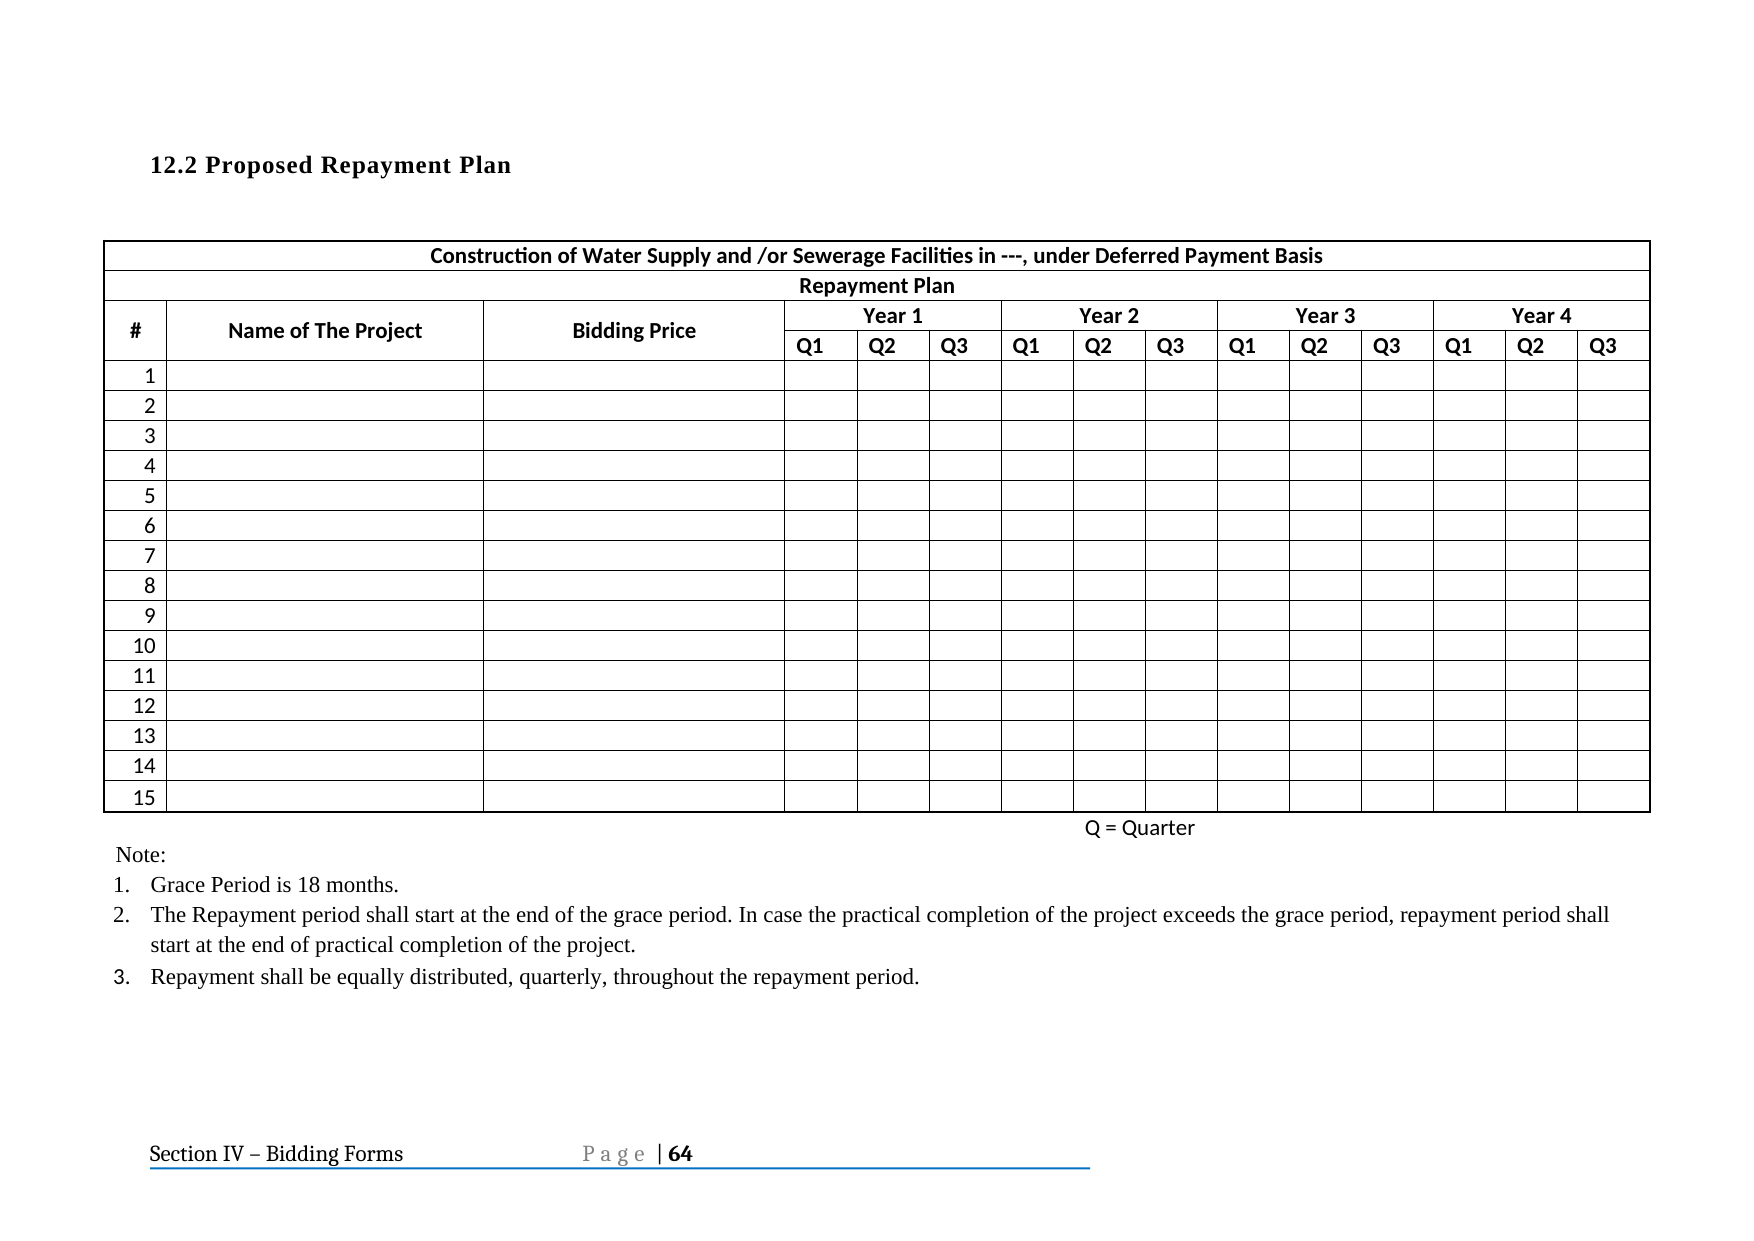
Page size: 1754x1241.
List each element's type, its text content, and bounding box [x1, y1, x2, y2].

table_cell [167, 813, 484, 841]
table_cell [858, 451, 929, 479]
table_cell [1074, 691, 1145, 719]
table_cell [1002, 721, 1073, 749]
table_cell # [105, 301, 166, 359]
table_cell Q2 [1074, 331, 1145, 359]
table_cell [167, 451, 483, 479]
table_cell 5 [105, 481, 166, 509]
table_cell [484, 421, 784, 449]
table_cell [1506, 661, 1577, 689]
table_cell [1362, 451, 1433, 479]
table_cell [785, 601, 857, 629]
table_cell [1218, 511, 1289, 539]
table_cell 1 [105, 361, 166, 389]
table_cell [1578, 751, 1649, 779]
table_cell [484, 541, 784, 569]
table_cell [1362, 571, 1433, 599]
table_cell [1002, 451, 1073, 479]
table_cell [1074, 631, 1145, 659]
table_cell [1578, 631, 1649, 659]
table_cell [1074, 451, 1145, 479]
table_cell [785, 391, 857, 419]
table_cell 9 [105, 601, 166, 629]
table_cell Q3 [1362, 331, 1433, 359]
table_cell [1217, 813, 1289, 841]
table_cell [1506, 813, 1578, 841]
table_cell [1002, 781, 1073, 811]
table_cell [785, 511, 857, 539]
table_cell 14 [105, 751, 166, 779]
table_cell [1001, 813, 1073, 841]
table_cell [1290, 541, 1361, 569]
table_cell [1362, 751, 1433, 779]
table_cell [785, 451, 857, 479]
table_cell [1578, 691, 1649, 719]
table_cell [1362, 511, 1433, 539]
table_cell [167, 571, 483, 599]
table_cell [1290, 751, 1361, 779]
table_cell [785, 361, 857, 389]
table_cell [1434, 391, 1505, 419]
table_cell [484, 601, 784, 629]
table_cell [1506, 751, 1577, 779]
table_header Construction of Water Supply and /or Sewerage Facilities in ---, under Deferred Payment Basis [105, 242, 1649, 269]
table_cell [1578, 721, 1649, 749]
table_cell [785, 661, 857, 689]
table_cell [858, 481, 929, 509]
table_cell [930, 451, 1001, 479]
table_cell [1506, 361, 1577, 389]
table_cell [1506, 481, 1577, 509]
table_cell [929, 813, 1001, 841]
table_cell [1074, 391, 1145, 419]
table_cell [1578, 661, 1649, 689]
table_cell [930, 421, 1001, 449]
table_cell 15 [105, 781, 166, 811]
table_cell [1002, 481, 1073, 509]
table_cell [1434, 571, 1505, 599]
table_cell [1362, 391, 1433, 419]
table_cell [1218, 571, 1289, 599]
table_cell [1146, 481, 1217, 509]
table_cell Q2 [858, 331, 929, 359]
table_cell [1218, 541, 1289, 569]
table_cell [1434, 631, 1505, 659]
table_cell 12 [105, 691, 166, 719]
table_cell [858, 631, 929, 659]
table_cell [1578, 451, 1649, 479]
table_cell [167, 661, 483, 689]
table_cell [1218, 361, 1289, 389]
table_cell [1146, 781, 1217, 811]
table_cell [1506, 541, 1577, 569]
table_cell [1362, 781, 1433, 811]
table_cell [167, 391, 483, 419]
table_cell Q1 [785, 331, 857, 359]
table_cell 2 [105, 391, 166, 419]
table_cell 13 [105, 721, 166, 749]
table_cell [1218, 661, 1289, 689]
table_cell [1578, 571, 1649, 599]
table_cell [1290, 661, 1361, 689]
table_cell [1578, 361, 1649, 389]
table_cell Bidding Price [484, 301, 784, 359]
table_cell [484, 481, 784, 509]
table_cell [1146, 661, 1217, 689]
table_cell [858, 601, 929, 629]
table_cell [1146, 691, 1217, 719]
table_cell [1002, 391, 1073, 419]
table_cell [1146, 511, 1217, 539]
table_cell [1074, 571, 1145, 599]
table_cell [1074, 361, 1145, 389]
table_cell [167, 421, 483, 449]
table_cell [1578, 541, 1649, 569]
table_cell [167, 751, 483, 779]
table_cell Year 4 [1434, 301, 1649, 329]
table_cell [1578, 481, 1649, 509]
table_cell [930, 781, 1001, 811]
table_cell [167, 511, 483, 539]
table_cell [858, 721, 929, 749]
table_cell [1434, 421, 1505, 449]
table_cell [1146, 751, 1217, 779]
table_cell [930, 631, 1001, 659]
table_cell [1218, 691, 1289, 719]
table_cell [1290, 631, 1361, 659]
table_cell [484, 661, 784, 689]
table_cell [930, 511, 1001, 539]
table_cell [785, 571, 857, 599]
table_cell [1506, 391, 1577, 419]
table_cell [1290, 451, 1361, 479]
table_cell [167, 781, 483, 811]
table_cell [1002, 541, 1073, 569]
table_cell [858, 421, 929, 449]
table_cell [1290, 571, 1361, 599]
table_cell [785, 481, 857, 509]
table_cell [930, 751, 1001, 779]
table_cell Q2 [1290, 331, 1361, 359]
table_cell [1290, 691, 1361, 719]
table_cell [1362, 631, 1433, 659]
table_cell [484, 361, 784, 389]
table_cell Q3 [930, 331, 1001, 359]
table_cell [1434, 541, 1505, 569]
table_cell [785, 781, 857, 811]
table_cell Q = Quarter [1073, 813, 1217, 841]
table_cell [1362, 481, 1433, 509]
table_cell [1362, 661, 1433, 689]
table_cell [1290, 361, 1361, 389]
table_cell [930, 541, 1001, 569]
table_cell [484, 813, 785, 841]
table_cell [1290, 481, 1361, 509]
table_cell [858, 691, 929, 719]
table_cell [1290, 721, 1361, 749]
table_cell [1146, 571, 1217, 599]
table_cell [930, 721, 1001, 749]
table_cell [1578, 601, 1649, 629]
table_cell [167, 721, 483, 749]
table_cell [1434, 481, 1505, 509]
table_cell [1434, 451, 1505, 479]
table_cell [930, 391, 1001, 419]
table_cell Q3 [1146, 331, 1217, 359]
table_cell [930, 481, 1001, 509]
table_cell [1218, 631, 1289, 659]
table_cell [858, 361, 929, 389]
table_cell [858, 571, 929, 599]
table_cell [167, 631, 483, 659]
table_cell [484, 691, 784, 719]
table_cell [484, 721, 784, 749]
table_cell [484, 451, 784, 479]
table_cell [858, 541, 929, 569]
table_cell [1506, 421, 1577, 449]
table_cell [1506, 631, 1577, 659]
table_cell [1218, 391, 1289, 419]
table_cell 10 [105, 631, 166, 659]
table_cell [1146, 361, 1217, 389]
table_cell [1362, 541, 1433, 569]
table_cell [167, 691, 483, 719]
table_cell [1146, 421, 1217, 449]
table_cell [1146, 391, 1217, 419]
table_cell [1290, 391, 1361, 419]
table_cell [1578, 511, 1649, 539]
table_cell [484, 781, 784, 811]
table_cell [167, 541, 483, 569]
table_cell [167, 361, 483, 389]
table_cell [1290, 781, 1361, 811]
table_cell [785, 631, 857, 659]
table_cell Q1 [1434, 331, 1505, 359]
table_cell [1218, 481, 1289, 509]
table_cell [858, 511, 929, 539]
table_cell Year 2 [1002, 301, 1217, 329]
table_cell 7 [105, 541, 166, 569]
table_cell [1146, 601, 1217, 629]
table_cell Q2 [1506, 331, 1577, 359]
table_cell [1362, 813, 1433, 841]
table_cell [167, 601, 483, 629]
table_cell [1362, 421, 1433, 449]
table_cell Q1 [1002, 331, 1073, 359]
table_cell [1074, 541, 1145, 569]
table_cell [1146, 721, 1217, 749]
table_cell [1290, 511, 1361, 539]
table_cell [1290, 421, 1361, 449]
table_cell [1074, 751, 1145, 779]
table_cell [930, 601, 1001, 629]
table_cell [785, 813, 857, 841]
table_cell Q3 [1578, 331, 1649, 359]
table_cell [1434, 813, 1506, 841]
table_cell 6 [105, 511, 166, 539]
table_cell [1434, 751, 1505, 779]
table_cell [1506, 781, 1577, 811]
table_cell [1002, 361, 1073, 389]
table_cell [1578, 781, 1649, 811]
table_cell [1074, 421, 1145, 449]
table_cell [1362, 721, 1433, 749]
table_cell [785, 541, 857, 569]
table_cell Note: Grace Period is 18 months. The Repayment period shall start at the end of the grace period. In case the practical completion of the project exceeds the grace period, repayment period shall start at the end of practical completion of the project. Repayment shall be equally distributed, quarterly, throughout the repayment period. [104, 841, 1650, 994]
table_cell [1434, 781, 1505, 811]
table_cell 3 [105, 421, 166, 449]
table_cell [484, 511, 784, 539]
table_cell [930, 661, 1001, 689]
table_cell [1218, 601, 1289, 629]
table_cell [1002, 571, 1073, 599]
table_cell [1218, 751, 1289, 779]
table_cell [1002, 631, 1073, 659]
table_cell [1146, 631, 1217, 659]
table_cell [1002, 421, 1073, 449]
table_cell [858, 781, 929, 811]
table_cell Year 1 [785, 301, 1001, 329]
table_cell [1074, 601, 1145, 629]
table_cell [484, 391, 784, 419]
table_cell 4 [105, 451, 166, 479]
table_cell [1506, 691, 1577, 719]
table_cell Q1 [1218, 331, 1289, 359]
table_cell [1218, 781, 1289, 811]
table_cell Repayment Plan [105, 271, 1649, 299]
table_cell 8 [105, 571, 166, 599]
table_cell [1434, 511, 1505, 539]
table_cell [167, 481, 483, 509]
table_cell [930, 361, 1001, 389]
table_cell [785, 421, 857, 449]
table_cell [1218, 721, 1289, 749]
table_cell [104, 813, 167, 841]
table_cell [484, 751, 784, 779]
table_cell [930, 571, 1001, 599]
table_cell [858, 391, 929, 419]
table_cell [930, 691, 1001, 719]
table_cell [1506, 511, 1577, 539]
table_cell [1074, 661, 1145, 689]
table_cell [1506, 721, 1577, 749]
table_cell [1290, 601, 1361, 629]
table_cell [1002, 511, 1073, 539]
table_cell [1362, 361, 1433, 389]
table_cell [857, 813, 929, 841]
table_cell [1434, 361, 1505, 389]
table_cell [1002, 691, 1073, 719]
table_cell [1074, 781, 1145, 811]
table_cell [484, 631, 784, 659]
table_cell [1074, 481, 1145, 509]
subtitle Proposed Repayment Plan [150, 150, 1604, 179]
table_cell [1578, 391, 1649, 419]
table_cell [1506, 451, 1577, 479]
table_cell [484, 571, 784, 599]
table_cell [1218, 421, 1289, 449]
table_cell [1002, 751, 1073, 779]
table_cell [1002, 661, 1073, 689]
table_cell [858, 751, 929, 779]
table_cell [785, 751, 857, 779]
table_cell [1434, 661, 1505, 689]
table_cell [1146, 541, 1217, 569]
table_cell [1074, 721, 1145, 749]
table_cell [1578, 813, 1650, 841]
table_cell [1434, 601, 1505, 629]
table_cell [1218, 451, 1289, 479]
table_cell [785, 721, 857, 749]
table_cell 11 [105, 661, 166, 689]
table_cell [858, 661, 929, 689]
table_cell [1506, 601, 1577, 629]
table_cell [1434, 721, 1505, 749]
table_cell [1362, 601, 1433, 629]
table_cell [1289, 813, 1362, 841]
table_cell [785, 691, 857, 719]
table_cell [1578, 421, 1649, 449]
table_cell [1074, 511, 1145, 539]
table_cell [1002, 601, 1073, 629]
table_cell Name of The Project [167, 301, 483, 359]
table_cell [1146, 451, 1217, 479]
table_cell [1434, 691, 1505, 719]
table_cell Year 3 [1218, 301, 1433, 329]
table_cell [1362, 691, 1433, 719]
table_cell [1506, 571, 1577, 599]
